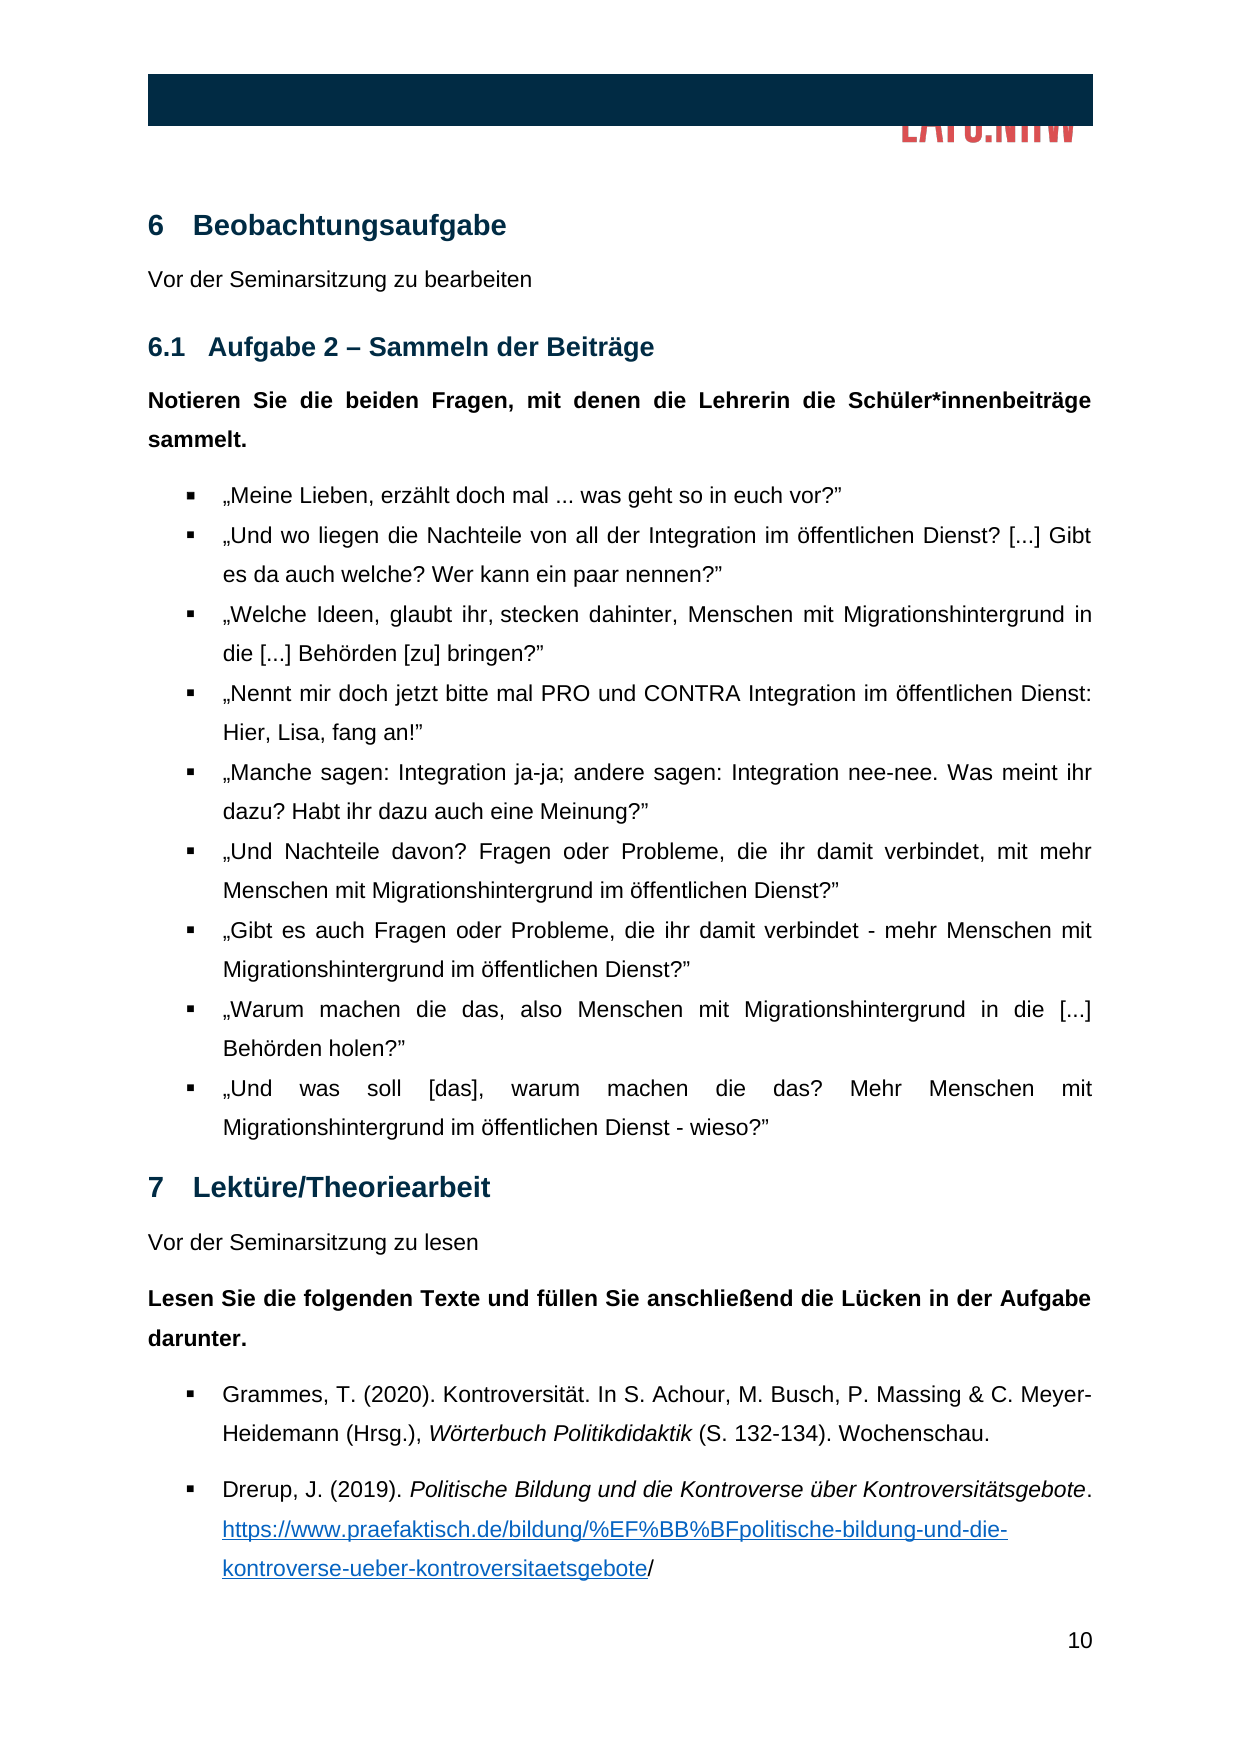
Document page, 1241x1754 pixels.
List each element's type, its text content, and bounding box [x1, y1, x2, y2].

text Vor der Seminarsitzung zu lesen [148, 1229, 1093, 1255]
subtitle Lektüre/Theoriearbeit [148, 1170, 1093, 1204]
list „Und wo liegen die Nachteile von all der Integration im öffentlichen Dienst? [...] Gibt es da auch welche? Wer kann ein paar nennen?” [185, 522, 1093, 588]
list „Und Nachteile davon? Fragen oder Probleme, die ihr damit verbindet, mit mehr Menschen mit Migrationshintergrund im öffentlichen Dienst?” [185, 838, 1093, 904]
text Notieren Sie die beiden Fragen, mit denen die Lehrerin die Schüler*innenbeiträge sammelt. [148, 387, 1093, 453]
picture [886, 126, 1083, 157]
list „Welche Ideen, glaubt ihr, stecken dahinter, Menschen mit Migrationshintergrund in die [...] Behörden [zu] bringen?” [185, 601, 1093, 667]
list „Gibt es auch Fragen oder Probleme, die ihr damit verbindet - mehr Menschen mit Migrationshintergrund im öffentlichen Dienst?” [185, 917, 1093, 983]
subtitle Aufgabe 2 – Sammeln der Beiträge [148, 331, 1093, 362]
subtitle Beobachtungsaufgabe [148, 208, 1093, 241]
list „Und was soll [das], warum machen die das? Mehr Menschen mit Migrationshintergrund im öffentlichen Dienst - wieso?” [185, 1075, 1093, 1141]
list „Meine Lieben, erzählt doch mal ... was geht so in euch vor?” [185, 482, 1093, 509]
list „Nennt mir doch jetzt bitte mal PRO und CONTRA Integration im öffentlichen Dienst: Hier, Lisa, fang an!” [185, 680, 1093, 746]
list Drerup, J. (2019). Politische Bildung und die Kontroverse über Kontroversitätsgebote. https://www.praefaktisch.de/bildung/%EF%BB%BFpolitische-bildung-und-die-kontroverse-ueber-kontroversitaetsgebote/ [185, 1476, 1093, 1582]
list Grammes, T. (2020). Kontroversität. In S. Achour, M. Busch, P. Massing & C. Meyer-Heidemann (Hrsg.), Wörterbuch Politikdidaktik (S. 132-134). Wochenschau. [185, 1381, 1093, 1446]
text Lesen Sie die folgenden Texte und füllen Sie anschließend die Lücken in der Aufgabe darunter. [148, 1285, 1093, 1351]
list „Manche sagen: Integration ja-ja; andere sagen: Integration nee-nee. Was meint ihr dazu? Habt ihr dazu auch eine Meinung?” [185, 759, 1093, 825]
text Vor der Seminarsitzung zu bearbeiten [148, 266, 1093, 292]
list „Warum machen die das, also Menschen mit Migrationshintergrund in die [...] Behörden holen?” [185, 996, 1093, 1062]
